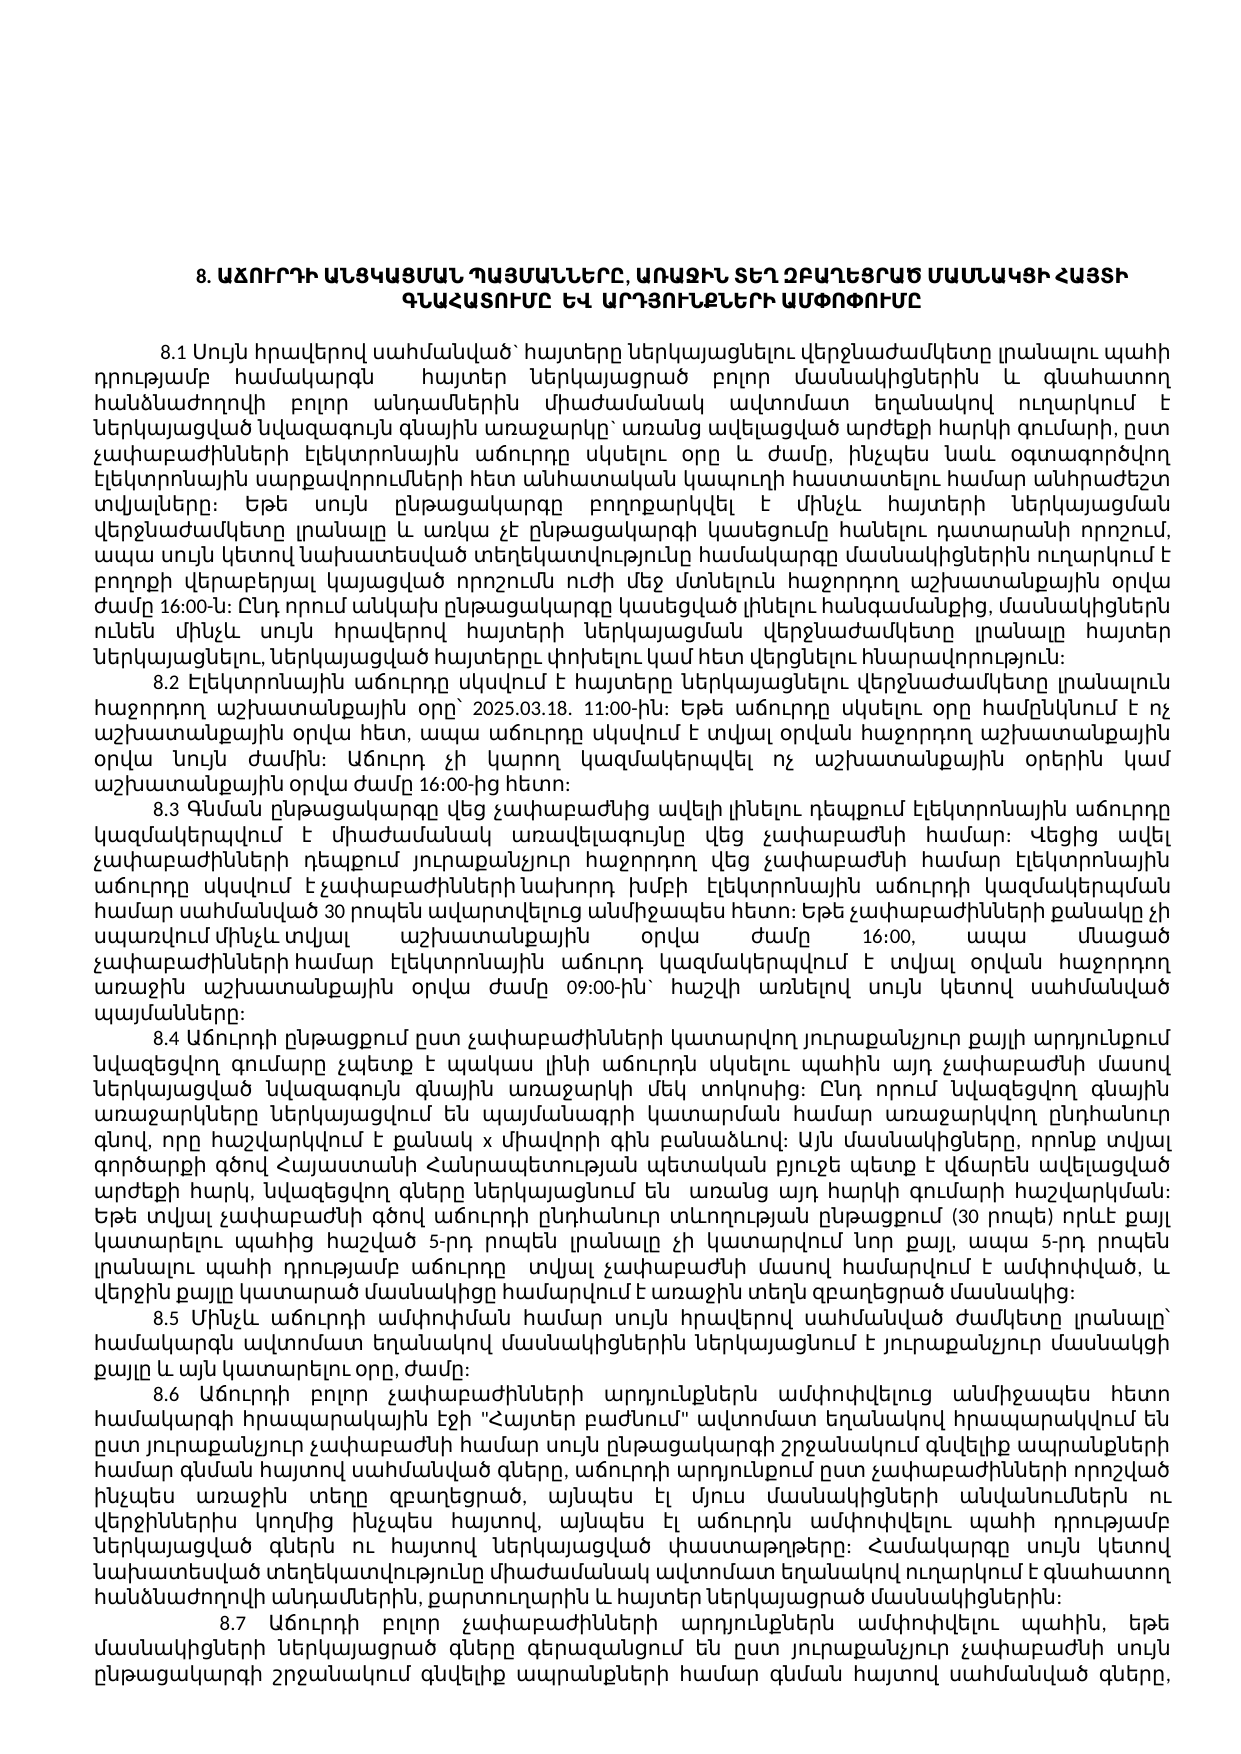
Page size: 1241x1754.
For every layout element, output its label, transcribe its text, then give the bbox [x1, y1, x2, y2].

text 8.6 Աճուրդի բոլոր չափաբաժինների արդյունքներն ամփոփվելուց անմիջապես հետո համակարգի հրապարակային էջի "Հայտեր բաժնում" ավտոմատ եղանակով հրապարակվում են ըստ յուրաքանչյուր չափաբաժնի համար սույն ընթացակարգի շրջանակում գնվելիք ապրանքների համար գնման հայտով սահմանված գները, աճուրդի արդյունքում ըստ չափաբաժինների որոշված ինչպես առաջին տեղը զբաղեցրած, այնպես էլ մյուս մասնակիցների անվանումներն ու վերջիններիս կողմից ինչպես հայտով, այնպես էլ աճուրդն ամփոփվելու պահի դրությամբ ներկայացված գներն ու հայտով ներկայացված փաստաթղթերը: Համակարգը սույն կետով նախատեսված տեղեկատվությունը միաժամանակ ավտոմատ եղանակով ուղարկում է գնահատող հանձնաժողովի անդամներին, քարտուղարին և հայտեր ներկայացրած մասնակիցներին: [94, 1381, 1171, 1610]
text 8. ԱՃՈՒՐԴԻ ԱՆՑԿԱՑՄԱՆ ՊԱՅՄԱՆՆԵՐԸ, ԱՌԱՋԻՆ ՏԵՂ ԶԲԱՂԵՑՐԱԾ ՄԱՍՆԱԿՑԻ ՀԱՅՏԻ [94, 263, 1171, 288]
text ԳՆԱՀԱՏՈՒՄԸ ԵՎ ԱՐԴՅՈՒՆՔՆԵՐԻ ԱՄՓՈՓՈՒՄԸ [94, 288, 1171, 314]
text 8.5 Մինչև աճուրդի ամփոփման համար սույն հրավերով սահմանված ժամկետը լրանալը՝ համակարգն ավտոմատ եղանակով մասնակիցներին ներկայացնում է յուրաքանչյուր մասնակցի քայլը և այն կատարելու օրը, ժամը: [94, 1305, 1171, 1381]
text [94, 1610, 1171, 1686]
text 8.3 Գնման ընթացակարգը վեց չափաբաժնից ավելի լինելու դեպքում էլեկտրոնային աճուրդը կազմակերպվում է միաժամանակ առավելագույնը վեց չափաբաժնի համար: Վեցից ավել չափաբաժինների դեպքում յուրաքանչյուր հաջորդող վեց չափաբաժնի համար էլեկտրոնային աճուրդը սկսվում է չափաբաժինների նախորդ խմբի էլեկտրոնային աճուրդի կազմակերպման համար սահմանված 30 րոպեն ավարտվելուց անմիջապես հետո: Եթե չափաբաժինների քանակը չի սպառվում մինչև տվյալ աշխատանքային օրվա ժամը 16։00, ապա մնացած չափաբաժինների համար էլեկտրոնային աճուրդ կազմակերպվում է տվյալ օրվան հաջորդող առաջին աշխատանքային օրվա ժամը 09:00-ին` հաշվի առնելով սույն կետով սահմանված պայմանները: [94, 797, 1171, 1025]
text 8.1 Սույն հրավերով սահմանված` հայտերը ներկայացնելու վերջնաժամկետը լրանալու պահի դրությամբ համակարգն հայտեր ներկայացրած բոլոր մասնակիցներին և գնահատող հանձնաժողովի բոլոր անդամներին միաժամանակ ավտոմատ եղանակով ուղարկում է ներկայացված նվազագույն գնային առաջարկը` առանց ավելացված արժեքի հարկի գումարի, ըստ չափաբաժինների էլեկտրոնային աճուրդը սկսելու օրը և ժամը, ինչպես նաև օգտագործվող էլեկտրոնային սարքավորումների հետ անհատական կապուղի հաստատելու համար անհրաժեշտ տվյալները։ Եթե սույն ընթացակարգը բողոքարկվել է մինչև հայտերի ներկայացման վերջնաժամկետը լրանալը և առկա չէ ընթացակարգի կասեցումը հանելու դատարանի որոշում, ապա սույն կետով նախատեսված տեղեկատվությունը համակարգը մասնակիցներին ուղարկում է բողոքի վերաբերյալ կայացված որոշումն ուժի մեջ մտնելուն հաջորդող աշխատանքային օրվա ժամը 16:00-ն: Ընդ որում անկախ ընթացակարգը կասեցված լինելու հանգամանքից, մասնակիցներն ունեն մինչև սույն հրավերով հայտերի ներկայացման վերջնաժամկետը լրանալը հայտեր ներկայացնելու, ներկայացված հայտերըւ փոխելու կամ հետ վերցնելու հնարավորություն: [94, 339, 1171, 669]
text 8.4 Աճուրդի ընթացքում ըստ չափաբաժինների կատարվող յուրաքանչյուր քայլի արդյունքում նվազեցվող գումարը չպետք է պակաս լինի աճուրդն սկսելու պահին այդ չափաբաժնի մասով ներկայացված նվազագույն գնային առաջարկի մեկ տոկոսից: Ընդ որում նվազեցվող գնային առաջարկները ներկայացվում են պայմանագրի կատարման համար առաջարկվող ընդհանուր գնով, որը հաշվարկվում է քանակ x միավորի գին բանաձևով: Այն մասնակիցները, որոնք տվյալ գործարքի գծով Հայաստանի Հանրապետության պետական բյուջե պետք է վճարեն ավելացված արժեքի հարկ, նվազեցվող գները ներկայացնում են առանց այդ հարկի գումարի հաշվարկման: Եթե տվյալ չափաբաժնի գծով աճուրդի ընդհանուր տևողության ընթացքում (30 րոպե) որևէ քայլ կատարելու պահից հաշված 5-րդ րոպեն լրանալը չի կատարվում նոր քայլ, ապա 5-րդ րոպեն լրանալու պահի դրությամբ աճուրդը տվյալ չափաբաժնի մասով համարվում է ամփոփված, և վերջին քայլը կատարած մասնակիցը համարվում է առաջին տեղն զբաղեցրած մասնակից: [94, 1025, 1171, 1305]
text 8.2 Էլեկտրոնային աճուրդը սկսվում է հայտերը ներկայացնելու վերջնաժամկետը լրանալուն հաջորդող աշխատանքային օրը՝ 2025.03.18. 11:00 -ին: Եթե աճուրդը սկսելու օրը համընկնում է ոչ աշխատանքային օրվա հետ, ապա աճուրդը սկսվում է տվյալ օրվան հաջորդող աշխատանքային օրվա նույն ժամին: Աճուրդ չի կարող կազմակերպվել ոչ աշխատանքային օրերին կամ աշխատանքային օրվա ժամը 16։00-ից հետո: [94, 669, 1171, 797]
